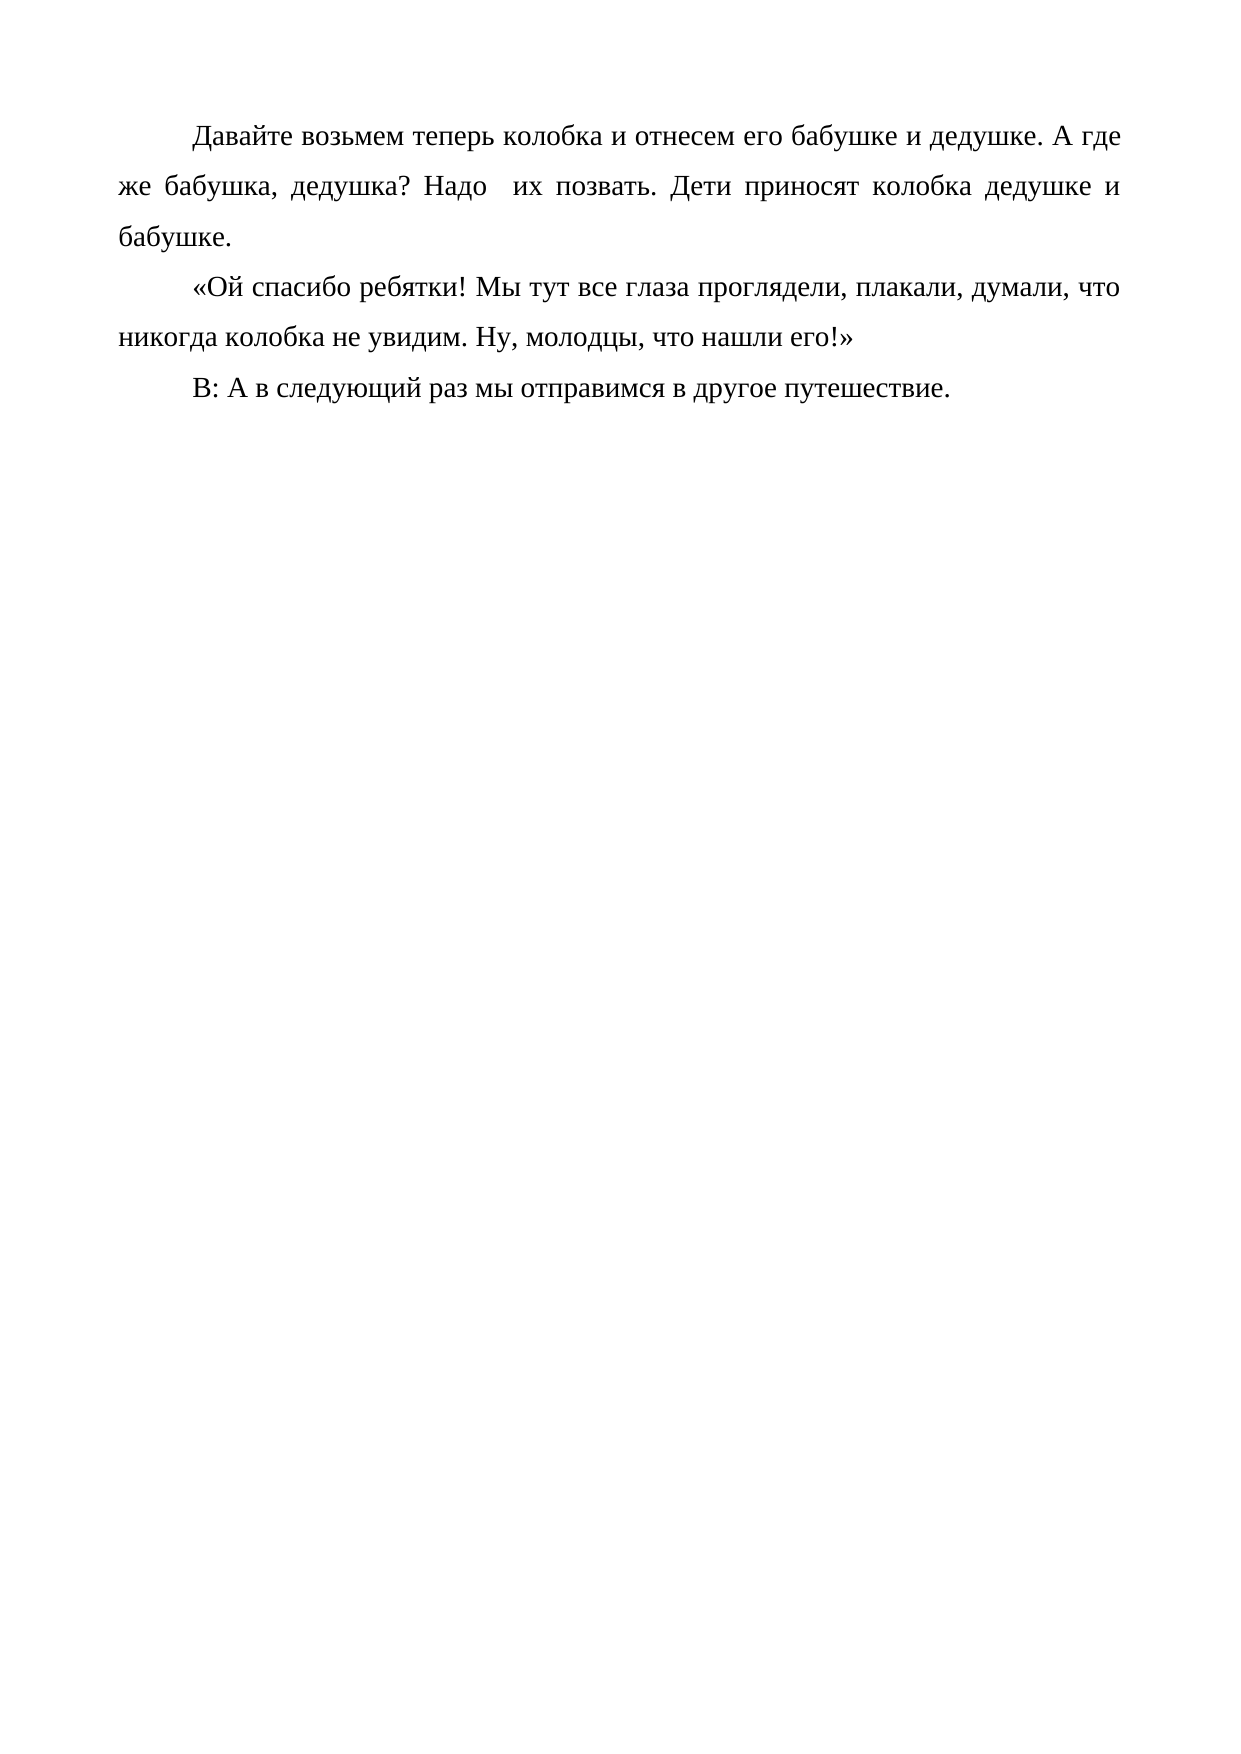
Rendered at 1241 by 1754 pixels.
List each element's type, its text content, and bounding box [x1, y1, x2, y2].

text Давайте возьмем теперь колобка и отнесем его бабушке и дедушке. А где же бабушка, дедушка? Надо их позвать. Дети приносят колобка дедушке и бабушке. [118, 118, 1122, 252]
text В: А в следующий раз мы отправимся в другое путешествие. [118, 370, 1122, 403]
text «Ой спасибо ребятки! Мы тут все глаза проглядели, плакали, думали, что никогда колобка не увидим. Ну, молодцы, что нашли его!» [118, 269, 1122, 353]
